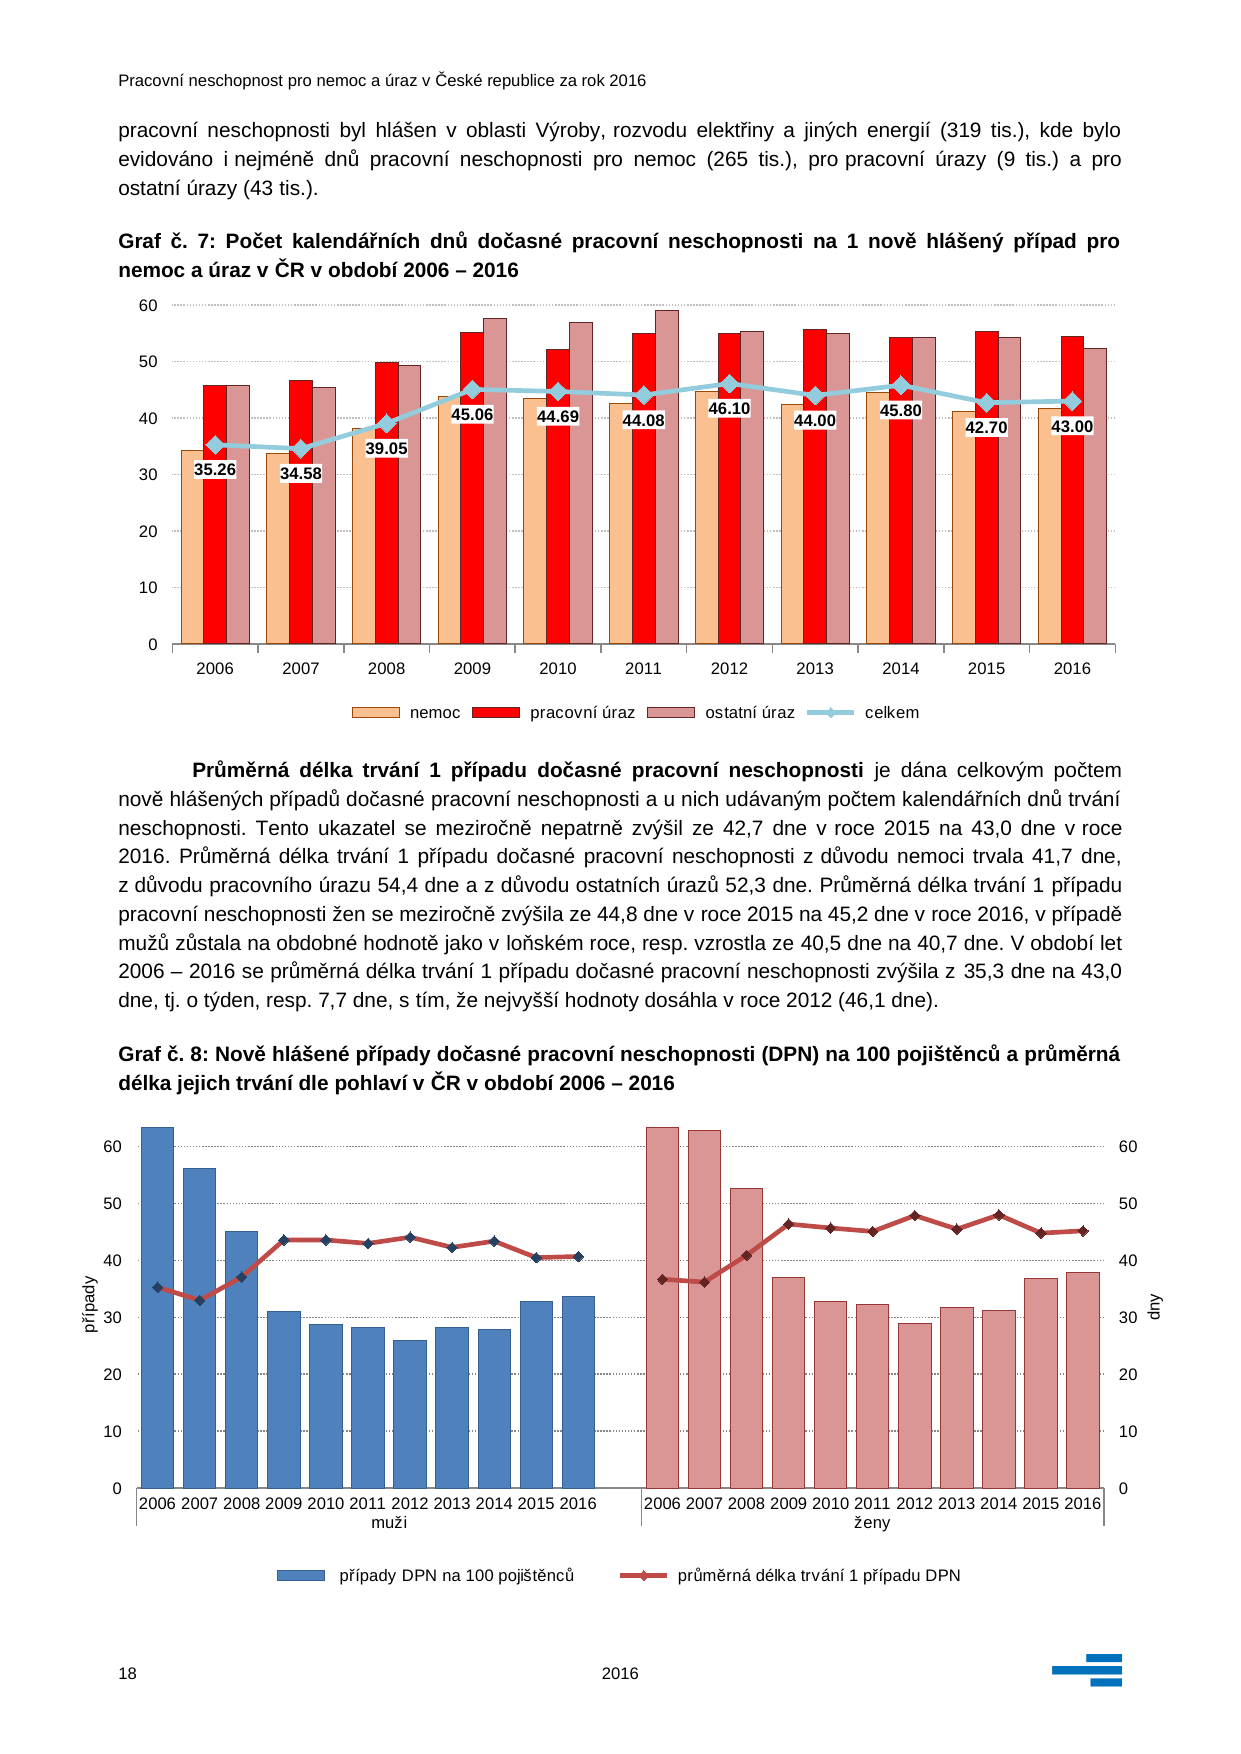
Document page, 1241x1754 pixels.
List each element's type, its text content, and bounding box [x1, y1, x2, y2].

text Graf č. 7: Počet kalendářních dnů dočasné pracovní neschopnosti na 1 nově hlášený případ pro nemoc a úraz v ČR v období 2006 – 2016 [118, 229, 1122, 282]
picture [1051, 1653, 1123, 1687]
text Průměrná délka trvání 1 případu dočasné pracovní neschopnosti je dána celkovým počtem nově hlášených případů dočasné pracovní neschopnosti a u nich udávaným počtem kalendářních dnů trvání neschopnosti. Tento ukazatel se meziročně nepatrně zvýšil ze 42,7 dne v roce 2015 na 43,0 dne v roce 2016. Průměrná délka trvání 1 případu dočasné pracovní neschopnosti z důvodu nemoci trvala 41,7 dne, z důvodu pracovního úrazu 54,4 dne a z důvodu ostatních úrazů 52,3 dne. Průměrná délka trvání 1 případu pracovní neschopnosti žen se meziročně zvýšila ze 44,8 dne v roce 2015 na 45,2 dne v roce 2016, v případě mužů zůstala na obdobné hodnotě jako v loňském roce, resp. vzrostla ze 40,5 dne na 40,7 dne. V období let 2006 – 2016 se průměrná délka trvání 1 případu dočasné pracovní neschopnosti zvýšila z 35,3 dne na 43,0 dne, tj. o týden, resp. 7,7 dne, s tím, že nejvyšší hodnoty dosáhla v roce 2012 (46,1 dne). [118, 758, 1122, 1012]
text Graf č. 8: Nově hlášené případy dočasné pracovní neschopnosti (DPN) na 100 pojištěnců a průměrná délka jejich trvání dle pohlaví v ČR v období 2006 – 2016 [118, 1042, 1122, 1094]
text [118, 118, 1122, 199]
